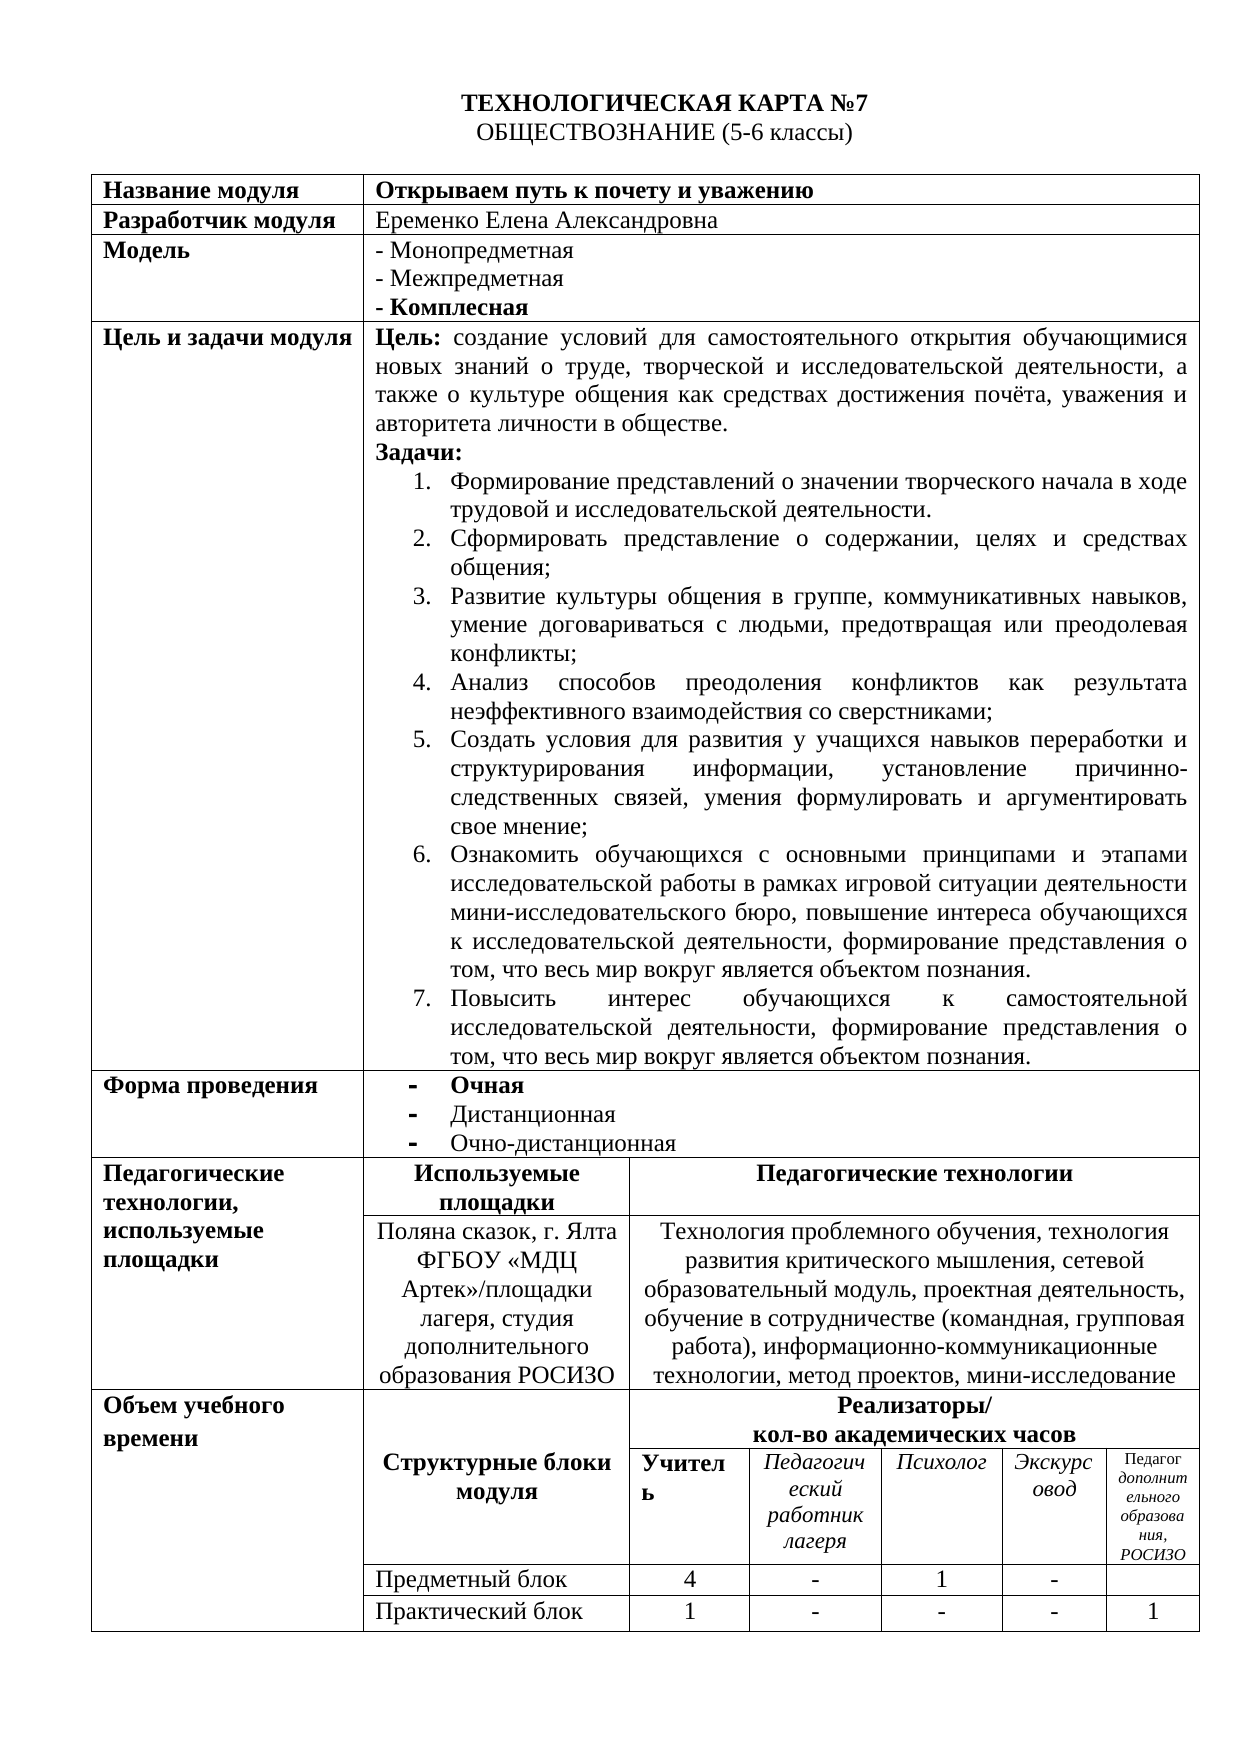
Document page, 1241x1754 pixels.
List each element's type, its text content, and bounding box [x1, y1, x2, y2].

table_cell Цель и задачи модуля [92, 322, 363, 1069]
table_cell Форма проведения [92, 1071, 363, 1157]
table_cell 4 [630, 1565, 749, 1595]
table_cell Практический блок [364, 1596, 629, 1631]
table_cell Используемые площадки [364, 1158, 629, 1215]
table_cell Модель [92, 235, 363, 321]
table_cell Разработчик модуля [92, 205, 363, 234]
table_cell - [750, 1565, 881, 1595]
table_cell Очная Дистанционная Очно-дистанционная [364, 1071, 1199, 1157]
table_cell Технология проблемного обучения, технология развития критического мышления, сетевой образовательный модуль, проектная деятельность, обучение в сотрудничестве (командная, групповая работа), информационно-коммуникационные технологии, метод проектов, мини-исследование [630, 1216, 1199, 1389]
table_cell Педагогические технологии, используемые площадки [92, 1158, 363, 1389]
table_cell Поляна сказок, г. Ялта ФГБОУ «МДЦ Артек»/площадки лагеря, студия дополнительного образования РОСИЗО [364, 1216, 629, 1389]
table_cell [1107, 1565, 1199, 1595]
table_cell Педагог дополнительного образования, РОСИЗО [1107, 1449, 1199, 1563]
table_cell Учитель [630, 1449, 749, 1563]
table_cell - [882, 1596, 1002, 1631]
table_cell Предметный блок [364, 1565, 629, 1595]
table_cell Цель: создание условий для самостоятельного открытия обучающимися новых знаний о труде, творческой и исследовательской деятельности, а также о культуре общения как средствах достижения почёта, уважения и авторитета личности в обществе. Задачи: Формирование представлений о значении творческого начала в ходе трудовой и исследовательской деятельности. Сформировать представление о содержании, целях и средствах общения; Развитие культуры общения в группе, коммуникативных навыков, умение договариваться с людьми, предотвращая или преодолевая конфликты; Анализ способов преодоления конфликтов как результата неэффективного взаимодействия со сверстниками; Создать условия для развития у учащихся навыков переработки и структурирования информации, установление причинно-следственных связей, умения формулировать и аргументировать свое мнение; Ознакомить обучающихся с основными принципами и этапами исследовательской работы в рамках игровой ситуации деятельности мини-исследовательского бюро, повышение интереса обучающихся к исследовательской деятельности, формирование представления о том, что весь мир вокруг является объектом познания. Повысить интерес обучающихся к самостоятельной исследовательской деятельности, формирование представления о том, что весь мир вокруг является объектом познания. [364, 322, 1199, 1069]
table_cell Педагогические технологии [630, 1158, 1199, 1215]
table_cell 1 [1107, 1596, 1199, 1631]
table_cell 1 [882, 1565, 1002, 1595]
table_cell 1 [630, 1596, 749, 1631]
table_cell Еременко Елена Александровна [364, 205, 1199, 234]
table_cell Экскурсовод [1003, 1449, 1106, 1563]
table_cell - Монопредметная - Межпредметная - Комплесная [364, 235, 1199, 321]
text ОБЩЕСТВОЗНАНИЕ (5-6 классы) [177, 117, 1152, 145]
table_cell Психолог [882, 1449, 1002, 1563]
table_cell - [750, 1596, 881, 1631]
table_header Название модуля [92, 175, 363, 204]
table_cell Структурные блоки модуля [364, 1390, 629, 1563]
table_header Открываем путь к почету и уважению [364, 175, 1199, 204]
table_cell Реализаторы/ кол-во академических часов [630, 1390, 1199, 1447]
table_cell - [1003, 1596, 1106, 1631]
table_cell Педагогический работник лагеря [750, 1449, 881, 1563]
text ТЕХНОЛОГИЧЕСКАЯ КАРТА №7 [177, 88, 1152, 117]
table_cell Объем учебного времени [92, 1390, 363, 1631]
table_cell - [1003, 1565, 1106, 1595]
